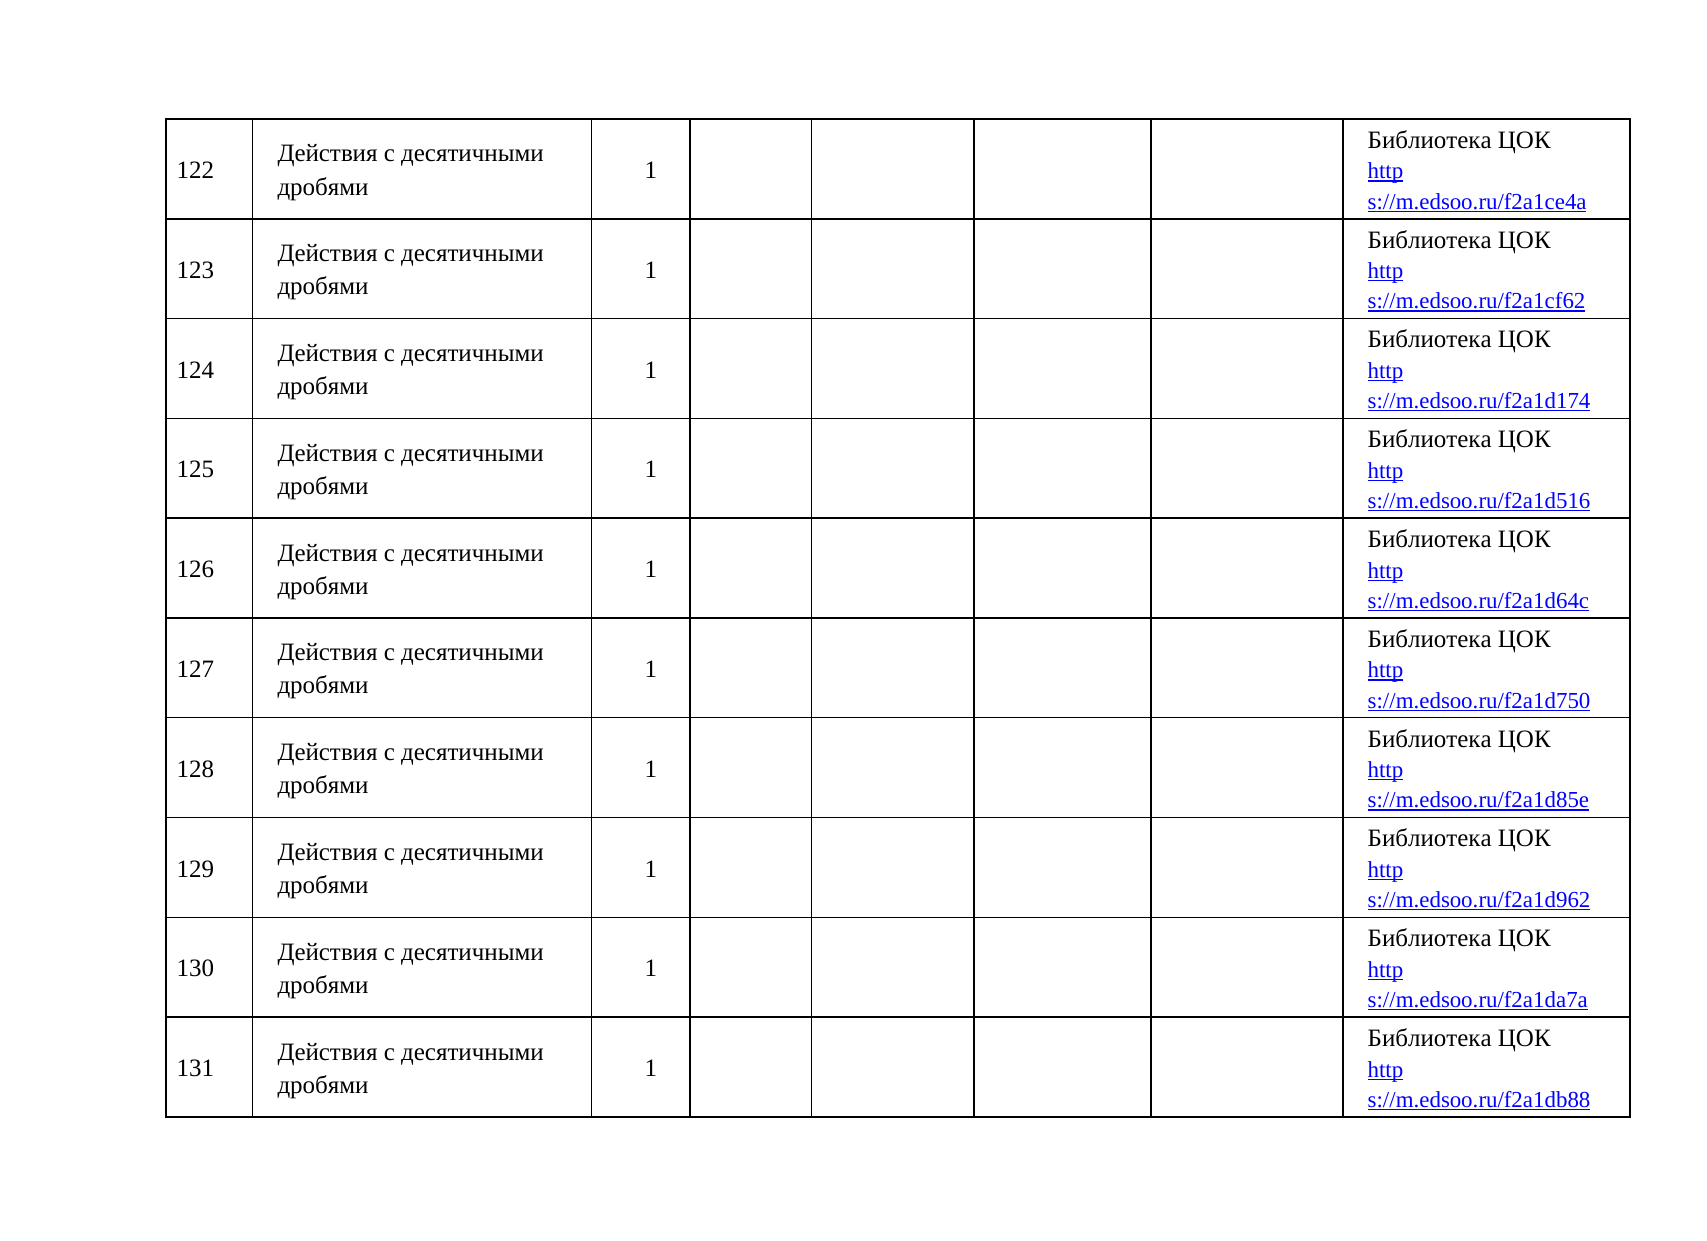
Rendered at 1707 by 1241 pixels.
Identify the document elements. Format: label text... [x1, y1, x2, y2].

table_cell Библиотека ЦОК https://m.edsoo.ru/f2a1d750 [1344, 619, 1629, 717]
table_cell [691, 818, 811, 916]
table_cell 124 [167, 319, 252, 417]
table_cell [812, 1018, 973, 1116]
table_cell Библиотека ЦОК https://m.edsoo.ru/f2a1d174 [1344, 319, 1629, 417]
table_cell 1 [592, 419, 689, 517]
table_cell [812, 319, 973, 417]
table_cell [812, 419, 973, 517]
table_cell [812, 519, 973, 617]
table_cell 131 [167, 1018, 252, 1116]
table_cell [975, 1018, 1150, 1116]
table_cell 130 [167, 918, 252, 1016]
table_cell Библиотека ЦОК https://m.edsoo.ru/f2a1d85e [1344, 718, 1629, 817]
table_cell Библиотека ЦОК https://m.edsoo.ru/f2a1db88 [1344, 1018, 1629, 1116]
table_cell Библиотека ЦОК https://m.edsoo.ru/f2a1d962 [1344, 818, 1629, 916]
table_cell Действия с десятичными дробями [253, 319, 591, 417]
table_cell [975, 220, 1150, 318]
table_cell [1152, 1018, 1342, 1116]
table_cell 1 [592, 619, 689, 717]
table_cell Действия с десятичными дробями [253, 519, 591, 617]
table_cell Библиотека ЦОК https://m.edsoo.ru/f2a1cf62 [1344, 220, 1629, 318]
table_cell Действия с десятичными дробями [253, 419, 591, 517]
table_cell 1 [592, 319, 689, 417]
table_cell [975, 319, 1150, 417]
table_cell [691, 419, 811, 517]
table_cell [691, 519, 811, 617]
table_cell [812, 718, 973, 817]
table_cell 123 [167, 220, 252, 318]
table_cell 126 [167, 519, 252, 617]
table_cell [812, 918, 973, 1016]
table_cell [975, 120, 1150, 218]
table_cell [1152, 918, 1342, 1016]
table_cell [975, 619, 1150, 717]
table_cell 128 [167, 718, 252, 817]
table_cell [975, 918, 1150, 1016]
table_cell Действия с десятичными дробями [253, 818, 591, 916]
table_cell [975, 718, 1150, 817]
table_cell 129 [167, 818, 252, 916]
table_cell [691, 619, 811, 717]
table_cell [975, 419, 1150, 517]
table_cell 1 [592, 120, 689, 218]
table_cell Библиотека ЦОК https://m.edsoo.ru/f2a1d516 [1344, 419, 1629, 517]
table_cell 1 [592, 718, 689, 817]
table_cell Библиотека ЦОК https://m.edsoo.ru/f2a1ce4a [1344, 120, 1629, 218]
table_cell Библиотека ЦОК https://m.edsoo.ru/f2a1da7a [1344, 918, 1629, 1016]
table_cell [691, 220, 811, 318]
table_cell Действия с десятичными дробями [253, 918, 591, 1016]
table_cell [812, 818, 973, 916]
table_cell 1 [592, 1018, 689, 1116]
table_cell 1 [592, 220, 689, 318]
table_cell [812, 120, 973, 218]
table_cell [1152, 718, 1342, 817]
table_cell [1152, 120, 1342, 218]
table_cell [1152, 419, 1342, 517]
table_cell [253, 1018, 591, 1116]
table_cell [1152, 319, 1342, 417]
table_cell [691, 718, 811, 817]
table_cell 122 [167, 120, 252, 218]
table_cell 1 [592, 818, 689, 916]
table_cell 125 [167, 419, 252, 517]
table_cell Действия с десятичными дробями [253, 619, 591, 717]
table_cell [812, 619, 973, 717]
table_cell Действия с десятичными дробями [253, 220, 591, 318]
table_cell Действия с десятичными дробями [253, 718, 591, 817]
table_cell [691, 918, 811, 1016]
table_cell [1152, 519, 1342, 617]
table_cell 1 [592, 918, 689, 1016]
table_cell Библиотека ЦОК https://m.edsoo.ru/f2a1d64c [1344, 519, 1629, 617]
table_cell [691, 120, 811, 218]
table_cell 127 [167, 619, 252, 717]
table_cell [1152, 619, 1342, 717]
table_cell [691, 1018, 811, 1116]
table_cell 1 [592, 519, 689, 617]
table_cell [1152, 220, 1342, 318]
table_cell [691, 319, 811, 417]
table_cell [975, 519, 1150, 617]
table_cell [975, 818, 1150, 916]
table_cell [1152, 818, 1342, 916]
table_cell Действия с десятичными дробями [253, 120, 591, 218]
table_cell [812, 220, 973, 318]
